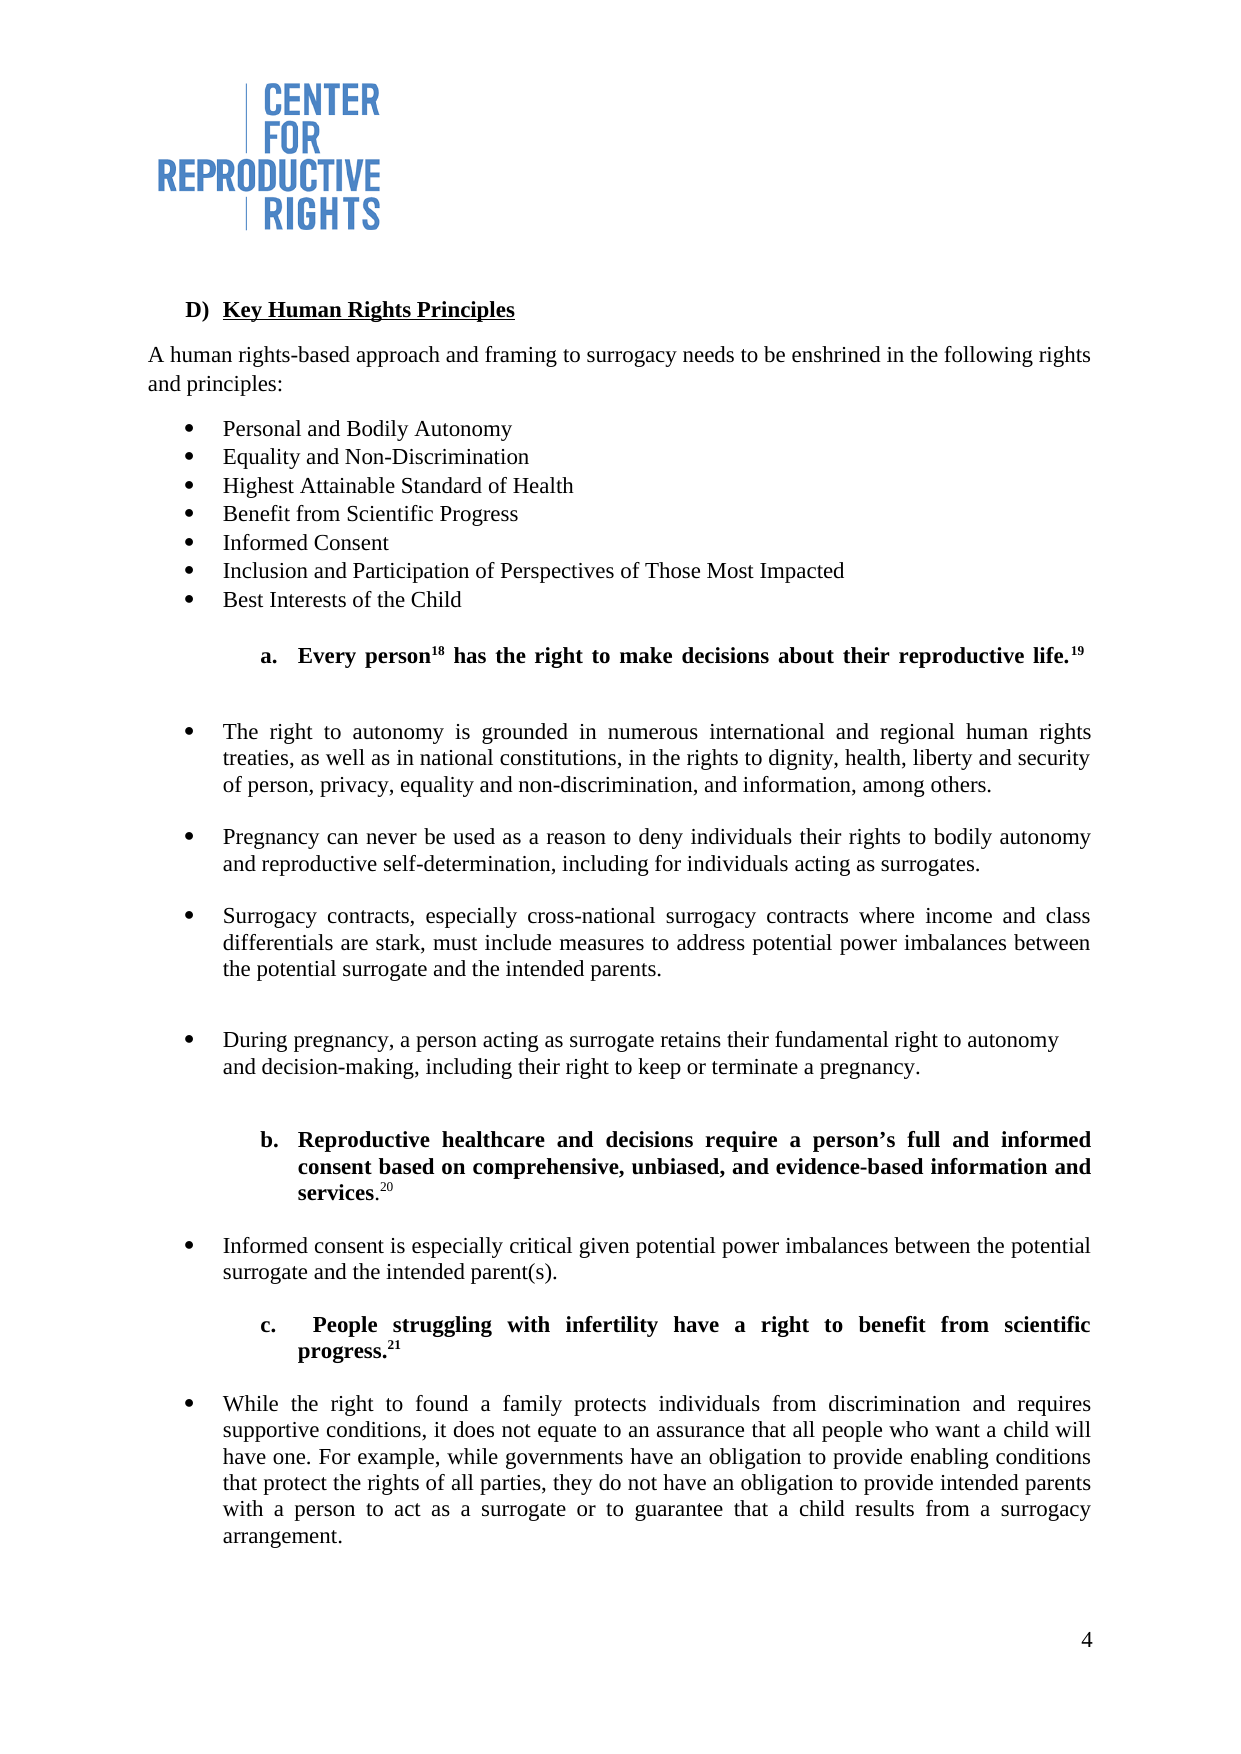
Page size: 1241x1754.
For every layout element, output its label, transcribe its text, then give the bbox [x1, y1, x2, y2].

list Highest Attainable Standard of Health [185, 472, 1092, 498]
list Inclusion and Participation of Perspectives of Those Most Impacted [185, 557, 1092, 583]
list Equality and Non-Discrimination [185, 443, 1092, 470]
list Every person has the right to make decisions about their reproductive life. [260, 642, 1092, 699]
list Benefit from Scientific Progress [185, 500, 1092, 527]
list Best Interests of the Child [185, 586, 1092, 612]
list Informed consent is especially critical given potential power imbalances between the potential surrogate and the intended parent(s). [185, 1232, 1092, 1284]
list People struggling with infertility have a right to benefit from scientific progress. [260, 1311, 1092, 1364]
text A human rights-based approach and framing to surrogacy needs to be enshrined in the following rights and principles: [148, 341, 1092, 396]
list During pregnancy, a person acting as surrogate retains their fundamental right to autonomy and decision-making, including their right to keep or terminate a pregnancy. [185, 1027, 1092, 1079]
list Informed Consent [185, 529, 1092, 555]
list The right to autonomy is grounded in numerous international and regional human rights treaties, as well as in national constitutions, in the rights to dignity, health, liberty and security of person, privacy, equality and non-discrimination, and information, among others. [185, 718, 1092, 797]
list Pregnancy can never be used as a reason to deny individuals their rights to bodily autonomy and reproductive self-determination, including for individuals acting as surrogates. [185, 823, 1092, 876]
list While the right to found a family protects individuals from discrimination and requires supportive conditions, it does not equate to an assurance that all people who want a child will have one. For example, while governments have an obligation to provide enabling conditions that protect the rights of all parties, they do not have an obligation to provide intended parents with a person to act as a surrogate or to guarantee that a child results from a surrogacy arrangement. [185, 1390, 1092, 1548]
list Surrogacy contracts, especially cross-national surrogacy contracts where income and class differentials are stark, must include measures to address potential power imbalances between the potential surrogate and the intended parents. [185, 902, 1092, 981]
list Key Human Rights Principles [185, 296, 1092, 323]
picture [147, 73, 397, 240]
list Reproductive healthcare and decisions require a person’s full and informed consent based on comprehensive, unbiased, and evidence-based information and services. [260, 1126, 1092, 1206]
list Personal and Bodily Autonomy [185, 415, 1092, 441]
